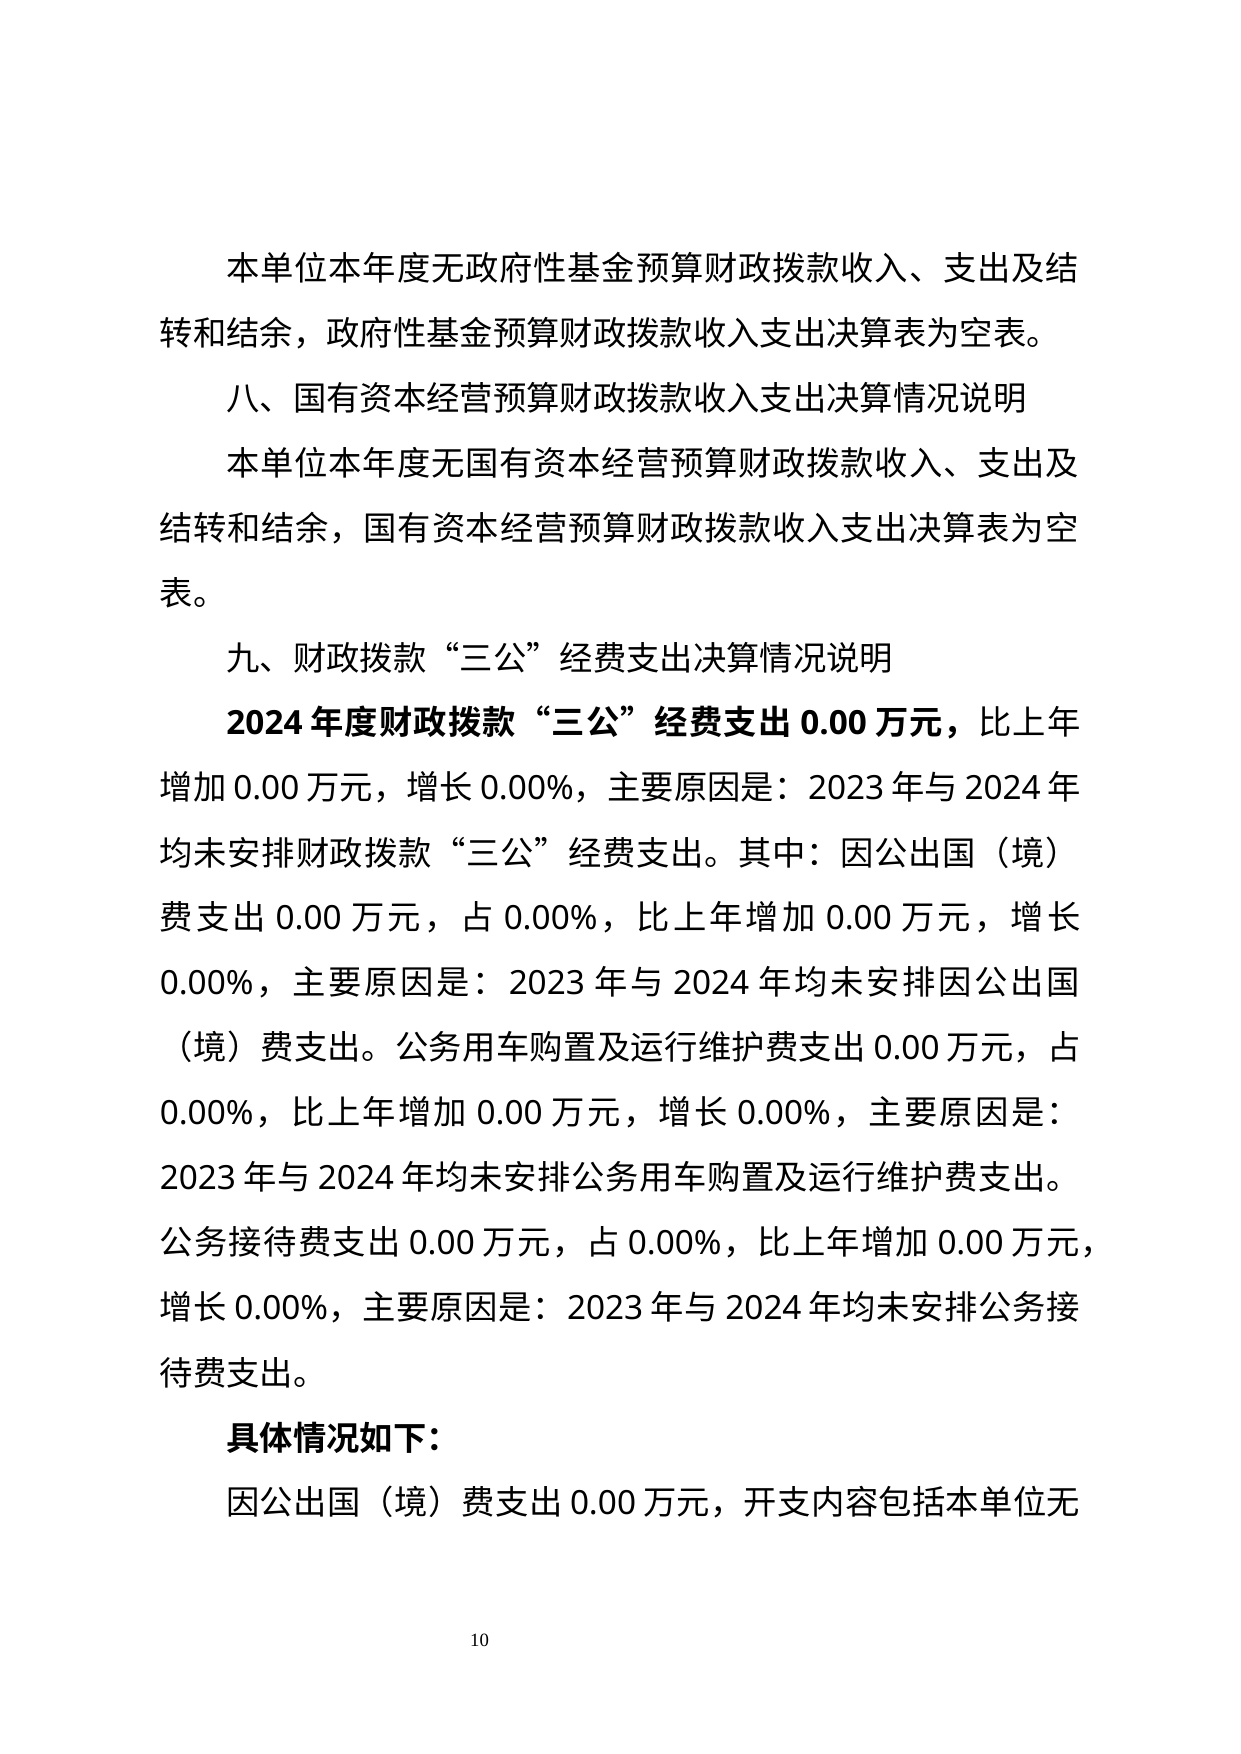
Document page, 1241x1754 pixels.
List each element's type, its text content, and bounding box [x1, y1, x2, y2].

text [159, 1468, 1081, 1533]
text 具体情况如下： [159, 1403, 1081, 1468]
text 九、财政拨款“三公”经费支出决算情况说明 [159, 623, 1081, 688]
text 八、国有资本经营预算财政拨款收入支出决算情况说明 [159, 363, 1081, 428]
text 2024年度财政拨款“三公”经费支出0.00万元，比上年增加0.00万元，增长0.00%，主要原因是：2023年与2024年均未安排财政拨款“三公”经费支出。其中：因公出国（境）费支出0.00万元，占0.00%，比上年增加0.00万元，增长0.00%，主要原因是：2023年与2024年均未安排因公出国（境）费支出。公务用车购置及运行维护费支出0.00万元，占0.00%，比上年增加0.00万元，增长0.00%，主要原因是：2023年与2024年均未安排公务用车购置及运行维护费支出。公务接待费支出0.00万元，占0.00%，比上年增加0.00万元，增长0.00%，主要原因是：2023年与2024年均未安排公务接待费支出。 [159, 688, 1081, 1403]
text 本单位本年度无国有资本经营预算财政拨款收入、支出及结转和结余，国有资本经营预算财政拨款收入支出决算表为空表。 [159, 428, 1081, 623]
text 本单位本年度无政府性基金预算财政拨款收入、支出及结转和结余，政府性基金预算财政拨款收入支出决算表为空表。 [159, 233, 1081, 363]
